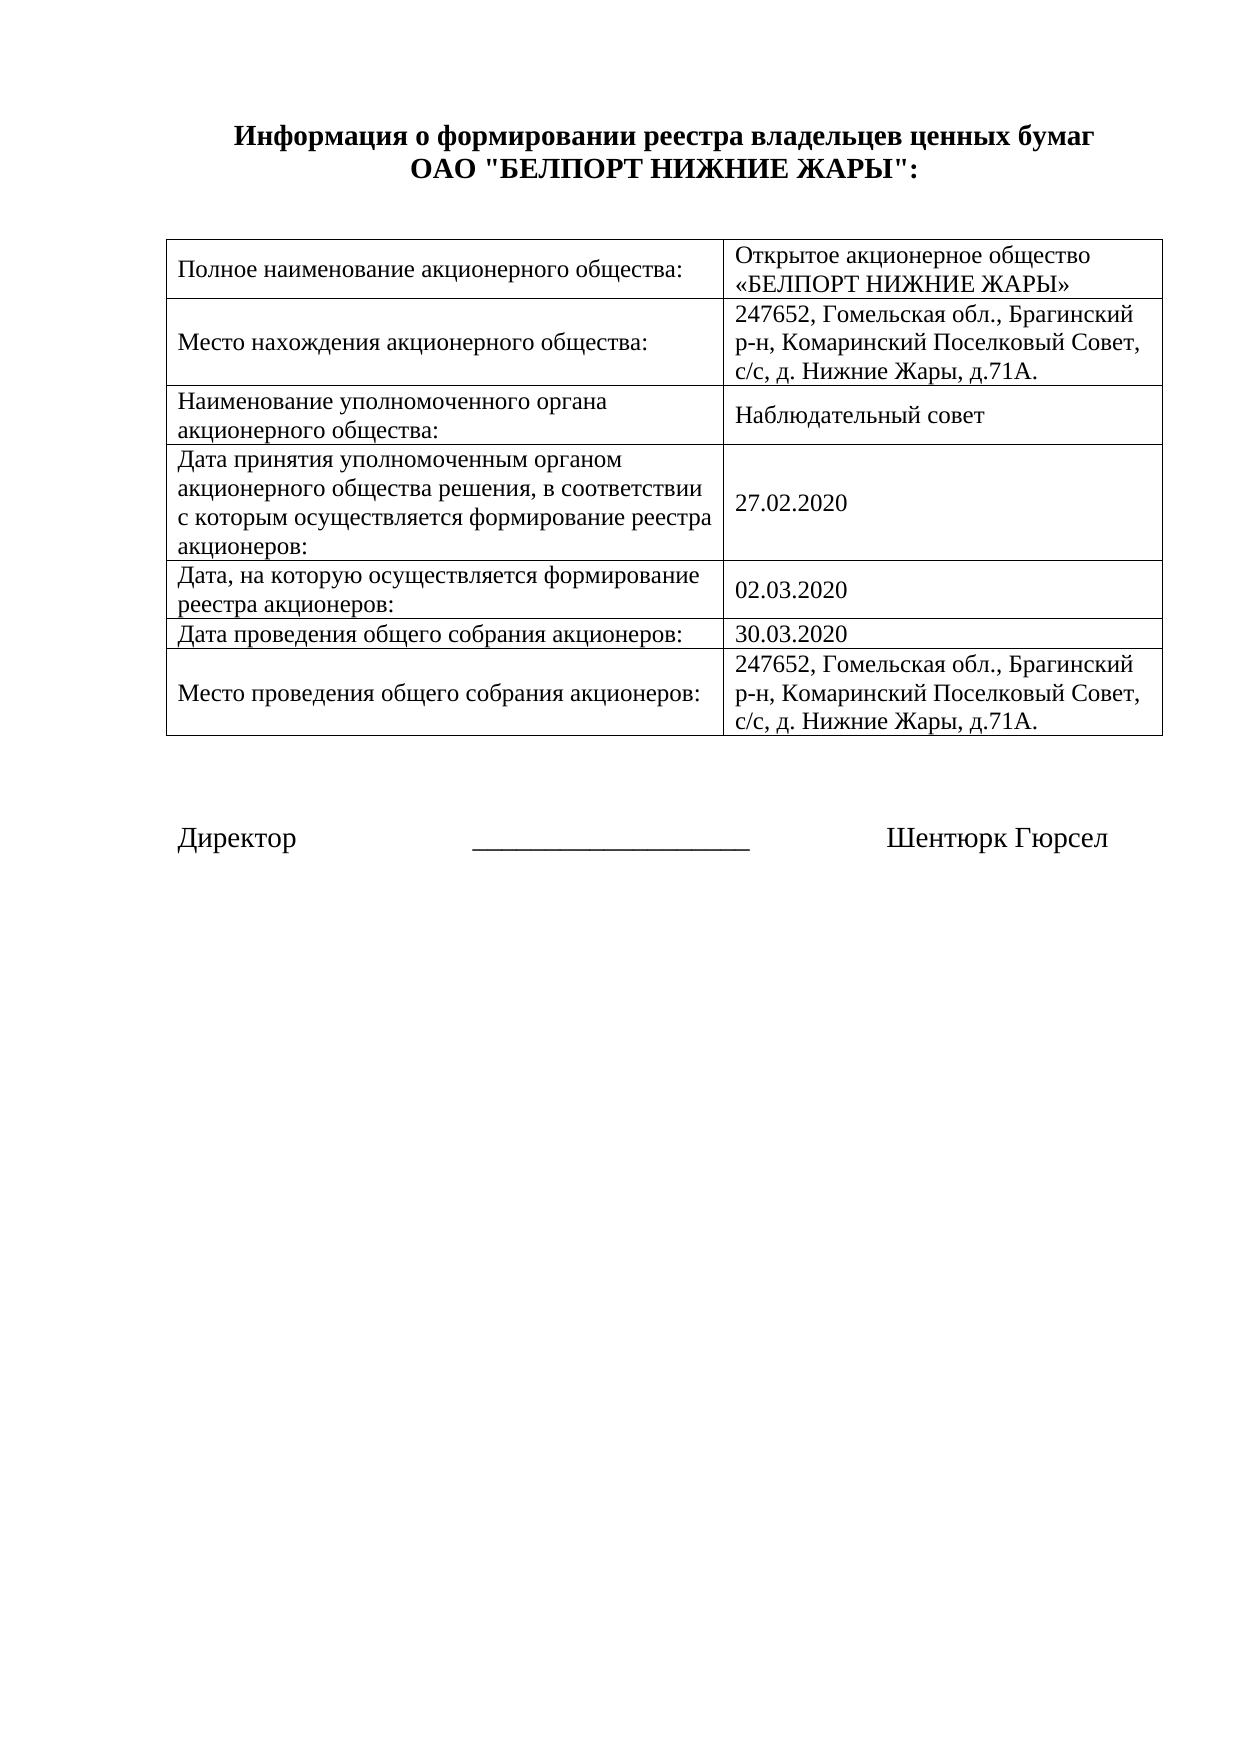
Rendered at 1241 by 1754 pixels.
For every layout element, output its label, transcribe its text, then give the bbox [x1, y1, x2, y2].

table_cell 02.03.2020 [724, 561, 1162, 618]
table_cell 27.02.2020 [724, 445, 1162, 559]
table_cell 247652, Гомельская обл., Брагинский р-н, Комаринский Поселковый Совет, с/с, д. Нижние Жары, д.71А. [724, 649, 1162, 735]
table_cell Место проведения общего собрания акционеров: [167, 649, 723, 735]
table_header Открытое акционерное общество «БЕЛПОРТ НИЖНИЕ ЖАРЫ» [724, 240, 1162, 298]
table_cell 247652, Гомельская обл., Брагинский р-н, Комаринский Поселковый Совет, с/с, д. Нижние Жары, д.71А. [724, 299, 1162, 385]
table_cell Наименование уполномоченного органа акционерного общества: [167, 386, 723, 443]
text ОАО "БЕЛПОРТ НИЖНИЕ ЖАРЫ": [177, 152, 1152, 185]
text Информация о формировании реестра владельцев ценных бумаг [177, 118, 1152, 152]
table_header Полное наименование акционерного общества: [167, 240, 723, 298]
table_cell Наблюдательный совет [724, 386, 1162, 443]
text Директор ___________________ Шентюрк Гюрсел [177, 820, 1152, 854]
table_cell Дата принятия уполномоченным органом акционерного общества решения, в соответствии с которым осуществляется формирование реестра акционеров: [167, 445, 723, 559]
table_cell Дата проведения общего собрания акционеров: [167, 619, 723, 648]
table_cell Дата, на которую осуществляется формирование реестра акционеров: [167, 561, 723, 618]
table_cell 30.03.2020 [724, 619, 1162, 648]
table_cell Место нахождения акционерного общества: [167, 299, 723, 385]
